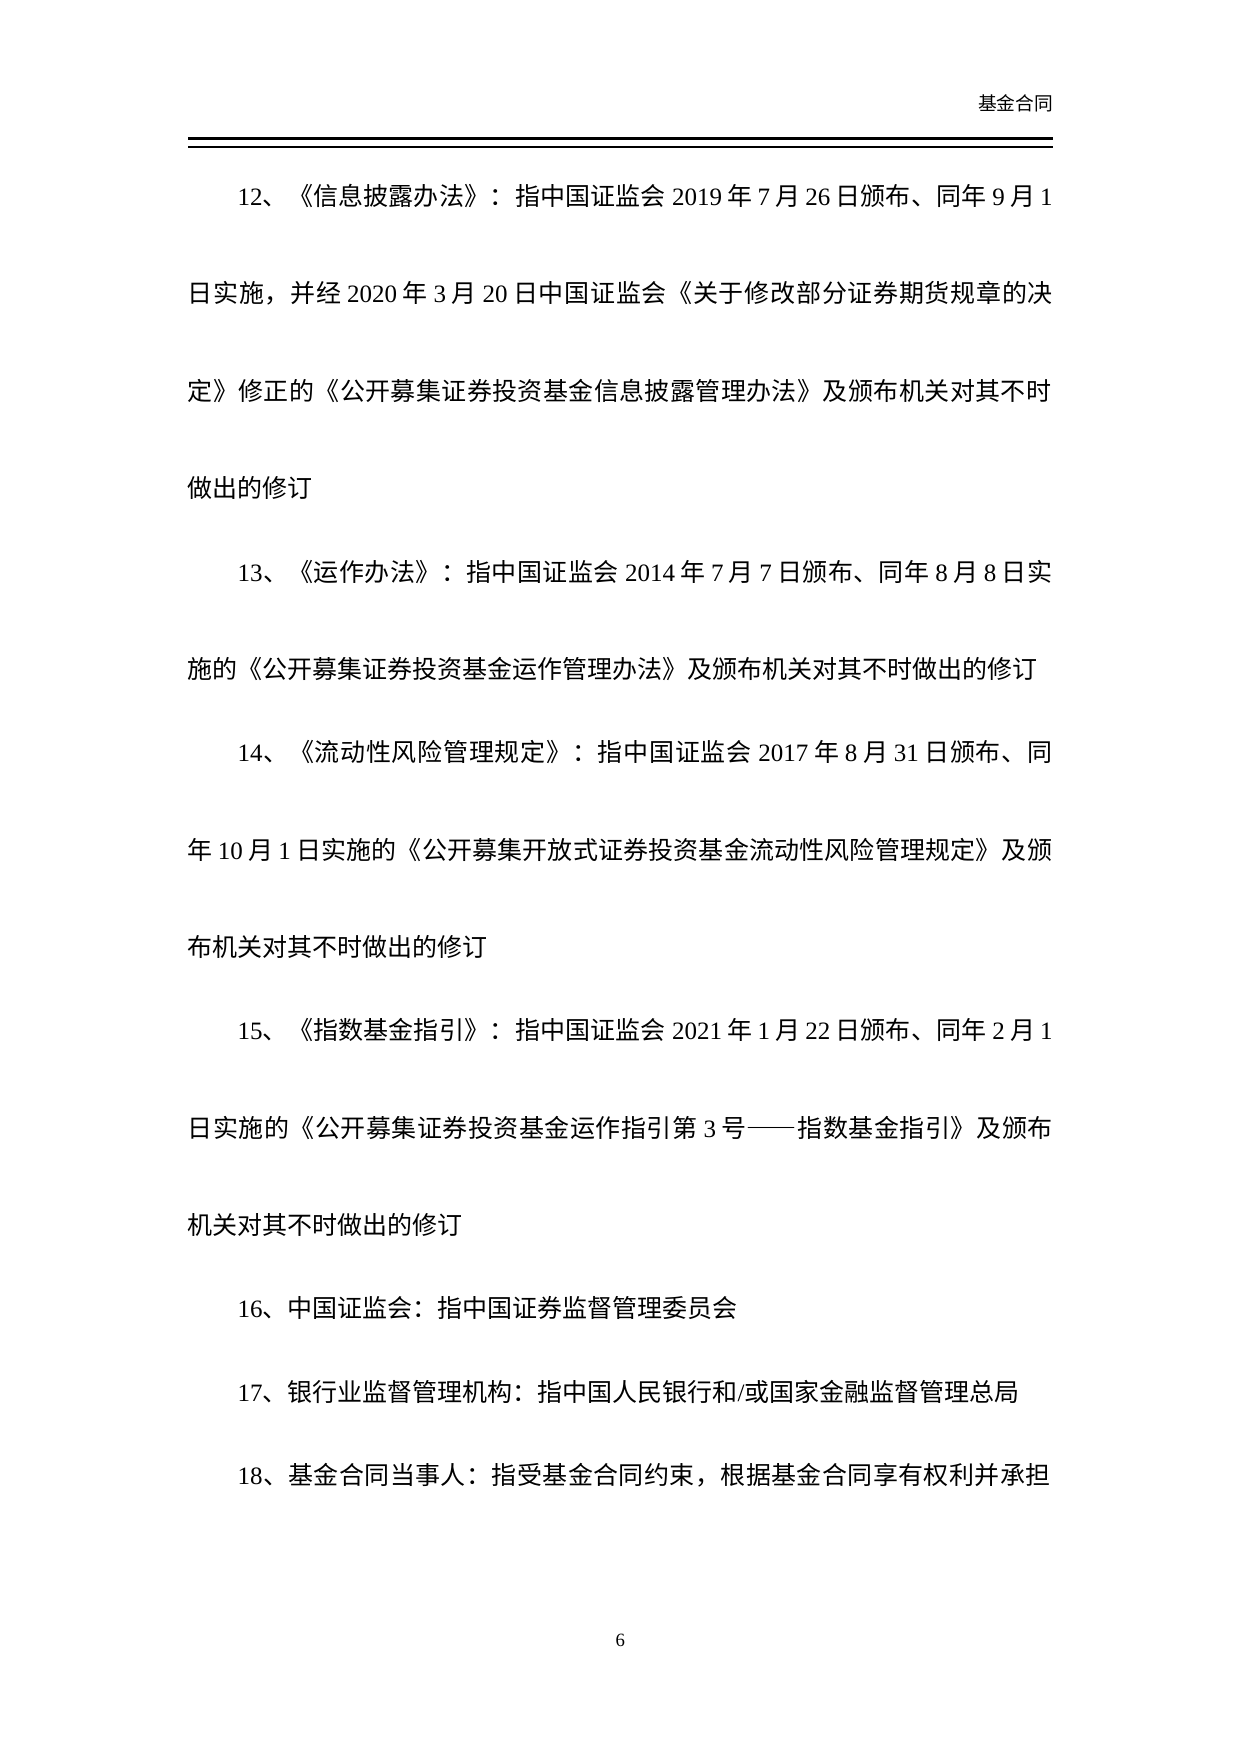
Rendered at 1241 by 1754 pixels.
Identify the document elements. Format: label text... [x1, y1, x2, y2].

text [187, 1441, 1053, 1506]
text 16、中国证监会：指中国证券监督管理委员会 [187, 1274, 1053, 1339]
text 14、《流动性风险管理规定》：指中国证监会2017年8月31日颁布、同年10月1日实施的《公开募集开放式证券投资基金流动性风险管理规定》及颁布机关对其不时做出的修订 [187, 718, 1053, 978]
text 12、《信息披露办法》：指中国证监会2019年7月26日颁布、同年9月1日实施，并经2020年3月20日中国证监会《关于修改部分证券期货规章的决定》修正的《公开募集证券投资基金信息披露管理办法》及颁布机关对其不时做出的修订 [187, 162, 1053, 519]
text 13、《运作办法》：指中国证监会2014年7月7日颁布、同年8月8日实施的《公开募集证券投资基金运作管理办法》及颁布机关对其不时做出的修订 [187, 538, 1053, 700]
text 17、银行业监督管理机构：指中国人民银行和/或国家金融监督管理总局 [187, 1358, 1053, 1423]
text 15、《指数基金指引》：指中国证监会2021年1月22日颁布、同年2月1日实施的《公开募集证券投资基金运作指引第3号——指数基金指引》及颁布机关对其不时做出的修订 [187, 996, 1053, 1256]
